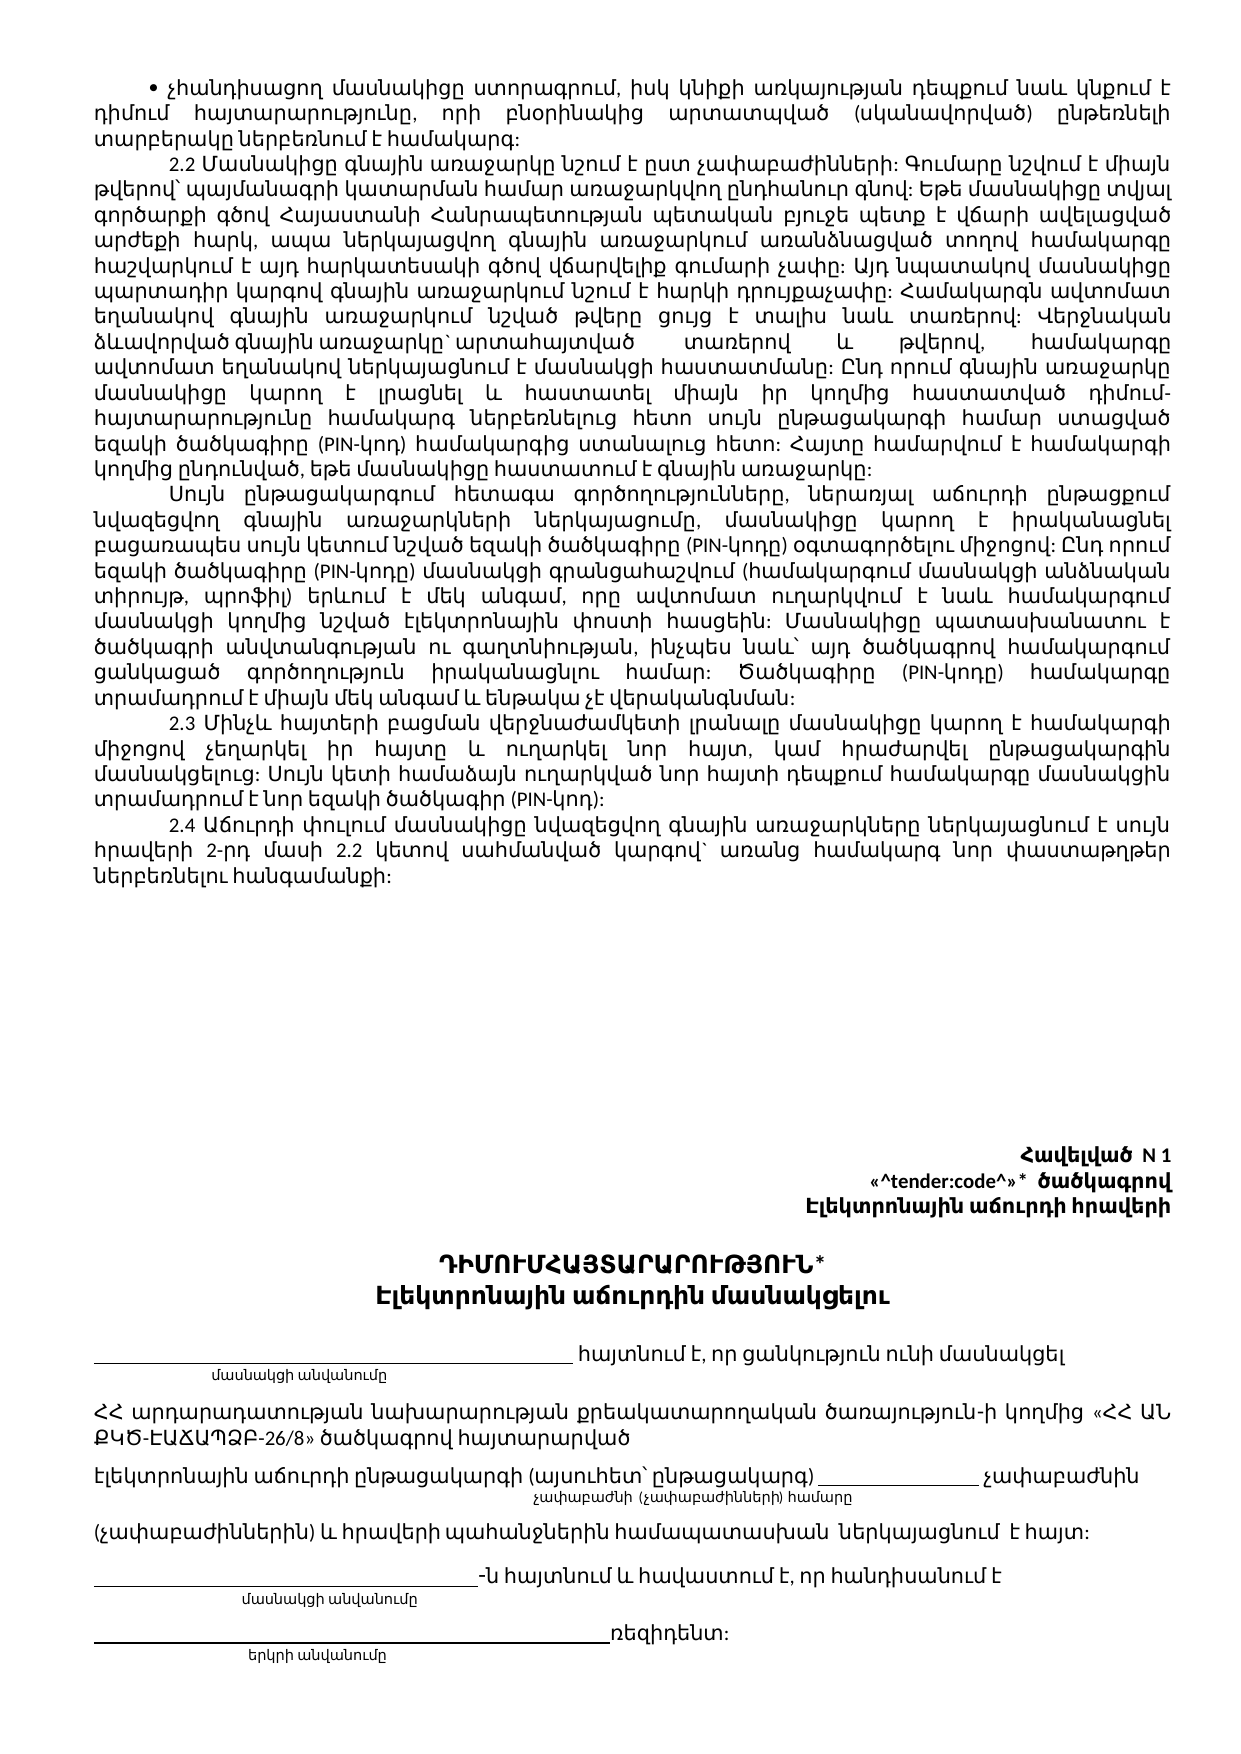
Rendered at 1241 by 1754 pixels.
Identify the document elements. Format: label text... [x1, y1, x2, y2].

text էլեկտրոնային աճուրդի ընթացակարգի (այսուհետ՝ ընթացակարգ) չափաբաժնին [94, 1463, 1171, 1488]
text չափաբաժնի (չափաբաժինների) համարը [94, 1488, 1171, 1519]
text -ն հայտնում և հավաստում է, որ հանդիսանում է [94, 1559, 1171, 1590]
text ԴԻՄՈՒՄՀԱՅՏԱՐԱՐՈՒԹՅՈՒՆ* [94, 1249, 1171, 1280]
text (չափաբաժիններին) և հրավերի պահանջներին համապատասխան ներկայացնում է հայտ: [94, 1519, 1171, 1544]
text 2.2 Մասնակիցը գնային առաջարկը նշում է ըստ չափաբաժինների: Գումարը նշվում է միայն թվերով՝ պայմանագրի կատարման համար առաջարկվող ընդհանուր գնով: Եթե մասնակիցը տվյալ գործարքի գծով Հայաստանի Հանրապետության պետական բյուջե պետք է վճարի ավելացված արժեքի հարկ, ապա ներկայացվող գնային առաջարկում առանձնացված տողով համակարգը հաշվարկում է այդ հարկատեսակի գծով վճարվելիք գումարի չափը: Այդ նպատակով մասնակիցը պարտադիր կարգով գնային առաջարկում նշում է հարկի դրույքաչափը: Համակարգն ավտոմատ եղանակով գնային առաջարկում նշված թվերը ցույց է տալիս նաև տառերով: Վերջնական ձևավորված գնային առաջարկը` արտահայտված տառերով և թվերով, համակարգը ավտոմատ եղանակով ներկայացնում է մասնակցի հաստատմանը: Ընդ որում գնային առաջարկը մասնակիցը կարող է լրացնել և հաստատել միայն իր կողմից հաստատված դիմում-հայտարարությունը համակարգ ներբեռնելուց հետո սույն ընթացակարգի համար ստացված եզակի ծածկագիրը (PIN-կոդ) համակարգից ստանալուց հետո: Հայտը համարվում է համակարգի կողմից ընդունված, եթե մասնակիցը հաստատում է գնային առաջարկը: [94, 151, 1171, 482]
text 2.4 Աճուրդի փուլում մասնակիցը նվազեցվող գնային առաջարկները ներկայացնում է սույն հրավերի 2-րդ մասի 2.2 կետով սահմանված կարգով` առանց համակարգ նոր փաստաթղթեր ներբեռնելու հանգամանքի: [94, 812, 1171, 888]
subtitle Էլեկտրոնային աճուրդին մասնակցելու [94, 1280, 1171, 1310]
list չհանդիսացող մասնակիցը ստորագրում, իսկ կնիքի առկայության դեպքում նաև կնքում է դիմում հայտարարությունը, որի բնօրինակից արտատպված (սկանավորված) ընթեռնելի տարբերակը ներբեռնում է համակարգ: [94, 75, 1171, 151]
text մասնակցի անվանումը [94, 1590, 1171, 1621]
text ռեզիդենտ: [94, 1621, 1171, 1646]
text մասնակցի անվանումը [94, 1366, 1171, 1397]
text երկրի անվանումը [94, 1646, 1171, 1677]
text ՀՀ արդարադատության նախարարության քրեակատարողական ծառայություն-ի կողմից «ՀՀ ԱՆ ՔԿԾ-ԷԱՃԱՊՁԲ-26/8» ծածկագրով հայտարարված [94, 1397, 1171, 1450]
text «^tender:code^»* ծածկագրով [94, 1168, 1171, 1193]
text Հավելված N 1 [94, 1142, 1171, 1168]
text Սույն ընթացակարգում հետագա գործողությունները, ներառյալ աճուրդի ընթացքում նվազեցվող գնային առաջարկների ներկայացումը, մասնակիցը կարող է իրականացնել բացառապես սույն կետում նշված եզակի ծածկագիրը (PIN-կոդը) օգտագործելու միջոցով: Ընդ որում եզակի ծածկագիրը (PIN-կոդը) մասնակցի գրանցահաշվում (համակարգում մասնակցի անձնական տիրույթ, պրոֆիլ) երևում է մեկ անգամ, որը ավտոմատ ուղարկվում է նաև համակարգում մասնակցի կողմից նշված էլեկտրոնային փոստի հասցեին: Մասնակիցը պատասխանատու է ծածկագրի անվտանգության ու գաղտնիության, ինչպես նաև՝ այդ ծածկագրով համակարգում ցանկացած գործողություն իրականացնլու համար: Ծածկագիրը (PIN-կոդը) համակարգը տրամադրում է միայն մեկ անգամ և ենթակա չէ վերականգնման: [94, 482, 1171, 710]
text հայտնում է, որ ցանկություն ունի մասնակցել [94, 1341, 1171, 1366]
text Էլեկտրոնային աճուրդի հրավերի [94, 1193, 1171, 1219]
text 2.3 Մինչև հայտերի բացման վերջնաժամկետի լրանալը մասնակիցը կարող է համակարգի միջոցով չեղարկել իր հայտը և ուղարկել նոր հայտ, կամ հրաժարվել ընթացակարգին մասնակցելուց: Սույն կետի համաձայն ուղարկված նոր հայտի դեպքում համակարգը մասնակցին տրամադրում է նոր եզակի ծածկագիր (PIN-կոդ): [94, 710, 1171, 812]
